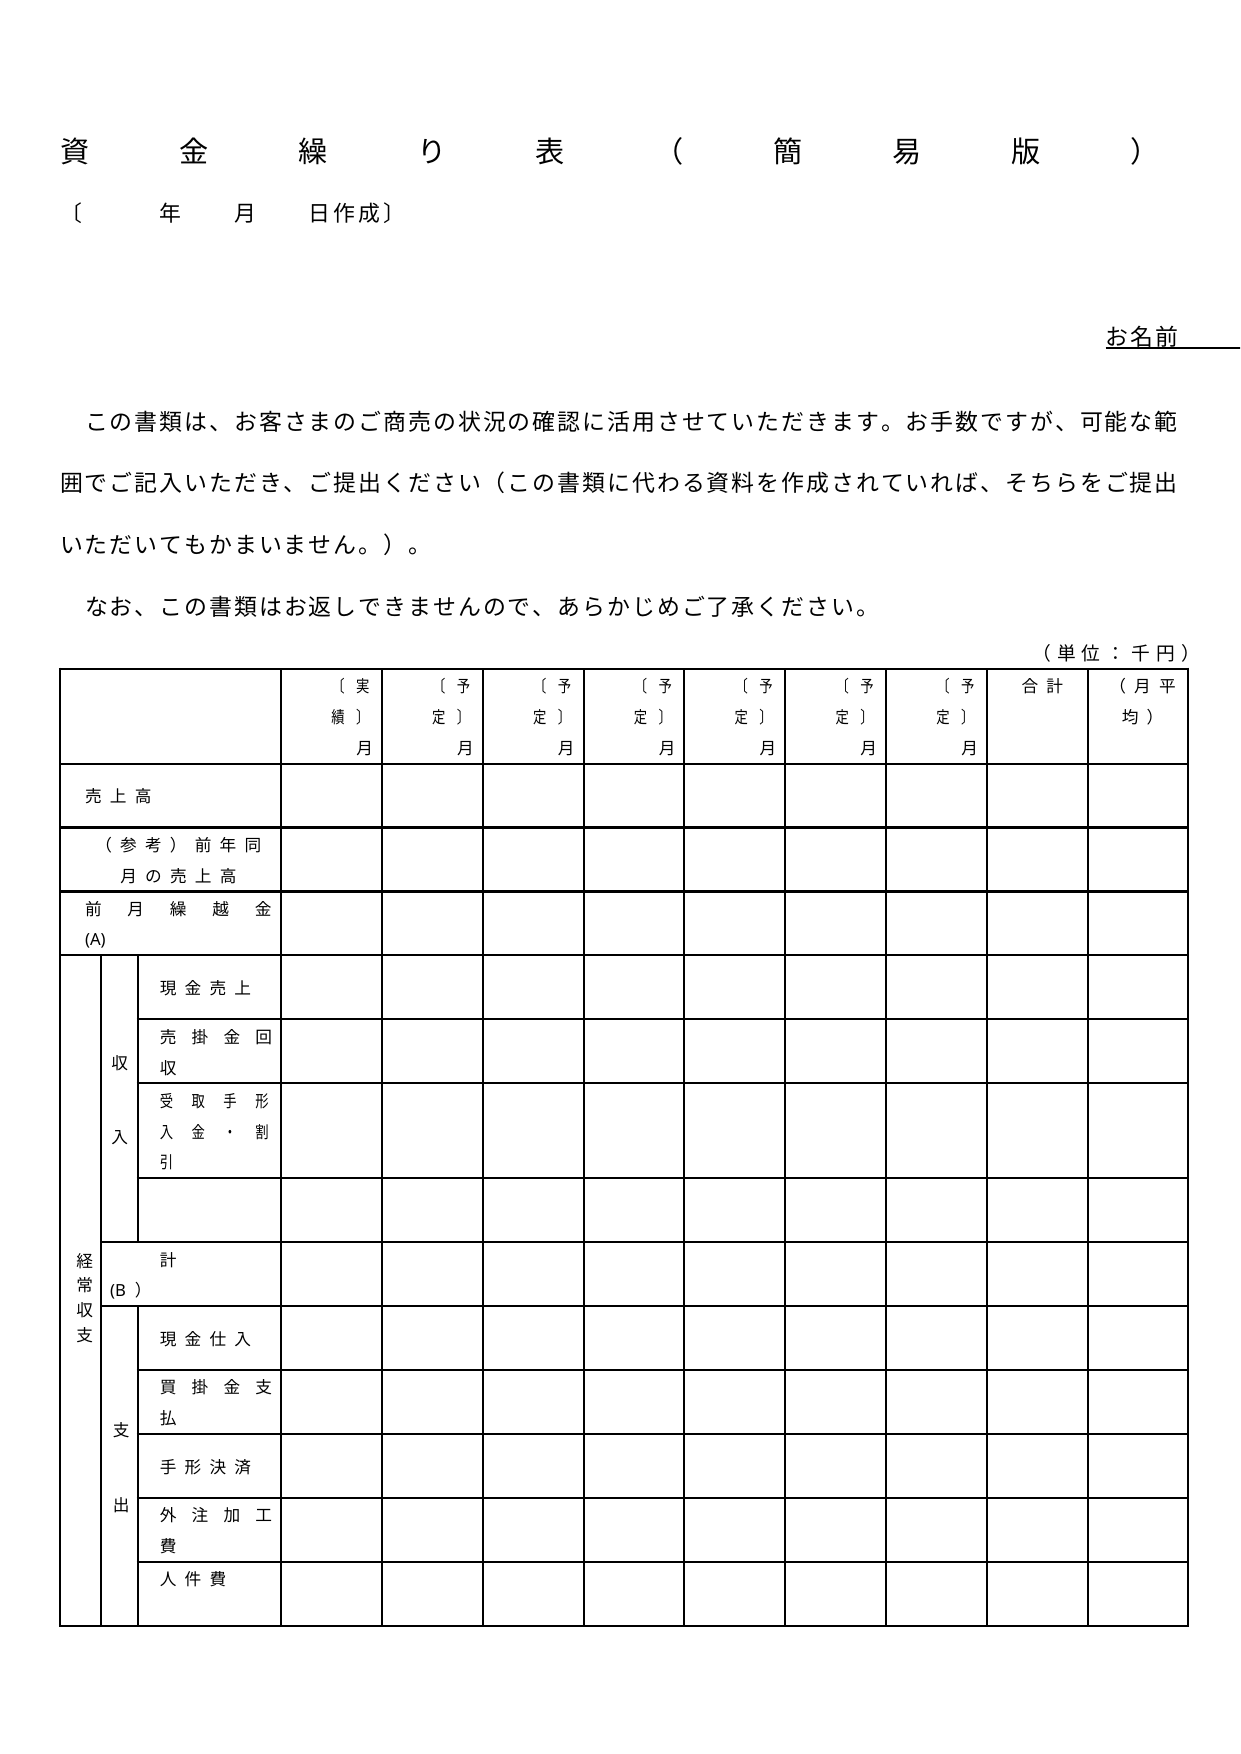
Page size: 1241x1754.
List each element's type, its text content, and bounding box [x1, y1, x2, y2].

table_cell [685, 1179, 784, 1241]
table_cell [786, 1243, 885, 1305]
table_cell [383, 765, 482, 826]
table_cell [887, 829, 986, 890]
table_cell [484, 829, 583, 890]
table_header 〔予定〕 月 [585, 670, 683, 762]
table_cell [383, 1435, 482, 1497]
table_cell [585, 1435, 683, 1497]
table_cell [383, 1020, 482, 1082]
table_cell [383, 1371, 482, 1433]
table_cell [786, 1179, 885, 1241]
table_cell [484, 1307, 583, 1369]
table_cell 売上高 [61, 765, 280, 826]
table_cell [786, 956, 885, 1018]
table_cell [585, 765, 683, 826]
table_cell [585, 1307, 683, 1369]
table_cell 支 出 [102, 1307, 137, 1625]
table_cell [383, 893, 482, 954]
table_cell [685, 1563, 784, 1625]
table_cell [786, 829, 885, 890]
table_cell [887, 1499, 986, 1561]
table_cell [988, 1179, 1087, 1241]
table_cell [484, 1563, 583, 1625]
table_cell [139, 1179, 280, 1241]
table_cell [282, 1307, 381, 1369]
table_cell [786, 1307, 885, 1369]
table_cell [484, 1020, 583, 1082]
table_cell [1089, 1307, 1187, 1369]
table_cell [685, 1307, 784, 1369]
table_cell [383, 1179, 482, 1241]
table_cell [282, 893, 381, 954]
table_header 〔予定〕 月 [383, 670, 482, 762]
table_cell [786, 1563, 885, 1625]
table_cell [484, 1084, 583, 1177]
table_header 合計 [988, 670, 1087, 762]
table_cell [585, 1179, 683, 1241]
table_cell [887, 1371, 986, 1433]
table_cell [1089, 893, 1187, 954]
table_cell [887, 1179, 986, 1241]
table_cell [1089, 765, 1187, 826]
table_cell [1089, 1243, 1187, 1305]
table_cell [484, 893, 583, 954]
table_cell [988, 893, 1087, 954]
table_cell 売掛金回収 [139, 1020, 280, 1082]
table_cell [1089, 1499, 1187, 1561]
table_cell [1089, 829, 1187, 890]
table_cell [988, 1084, 1087, 1177]
table_cell [585, 1243, 683, 1305]
text この書類は、お客さまのご商売の状況の確認に活用させていただきます。お手数ですが、可能な範囲でご記入いただき、ご提出ください（この書類に代わる資料を作成されていれば、そちらをご提出いただいてもかまいません。）。 [60, 389, 1180, 575]
table_cell 人件費 [139, 1563, 280, 1625]
table_cell [685, 1243, 784, 1305]
table_header 〔予定〕 月 [484, 670, 583, 762]
table_cell [685, 956, 784, 1018]
table_cell [988, 1243, 1087, 1305]
table_cell [786, 1371, 885, 1433]
table_cell [282, 1563, 381, 1625]
table_cell [1089, 1563, 1187, 1625]
table_cell [887, 1020, 986, 1082]
table_cell [887, 1307, 986, 1369]
table_cell [887, 1243, 986, 1305]
table_cell [1089, 1084, 1187, 1177]
table_cell [786, 893, 885, 954]
table_cell [282, 1499, 381, 1561]
table_cell [484, 1435, 583, 1497]
table_cell [887, 1435, 986, 1497]
table_cell [282, 1435, 381, 1497]
table_cell [988, 829, 1087, 890]
table_cell [282, 956, 381, 1018]
table_cell [484, 956, 583, 1018]
table_cell 買掛金支払 [139, 1371, 280, 1433]
table_cell [383, 829, 482, 890]
table_cell [685, 893, 784, 954]
table_cell [988, 956, 1087, 1018]
text （単位：千円） [60, 637, 1206, 668]
table_cell [786, 765, 885, 826]
table_cell [1089, 1371, 1187, 1433]
table_header 〔実績〕 月 [282, 670, 381, 762]
table_cell [988, 1435, 1087, 1497]
table_cell [585, 1020, 683, 1082]
table_header （月平均） [1089, 670, 1187, 762]
table_cell [685, 1020, 784, 1082]
table_cell [1089, 1435, 1187, 1497]
table_cell [282, 1179, 381, 1241]
table_cell 前月繰越金 (A) [61, 893, 280, 954]
table_cell [887, 893, 986, 954]
table_cell [383, 1243, 482, 1305]
table_cell [988, 1499, 1087, 1561]
table_cell [887, 1563, 986, 1625]
table_cell [786, 1084, 885, 1177]
table_cell [282, 1084, 381, 1177]
table_cell [786, 1435, 885, 1497]
table_cell 収 入 [102, 956, 137, 1241]
table_cell [988, 1563, 1087, 1625]
table_cell [585, 956, 683, 1018]
table_cell [383, 1563, 482, 1625]
table_cell [887, 956, 986, 1018]
text お名前 [60, 304, 1180, 366]
table_cell [988, 765, 1087, 826]
table_cell [685, 765, 784, 826]
table_header [61, 670, 280, 762]
table_cell [1089, 956, 1187, 1018]
table_cell [484, 1371, 583, 1433]
table_cell （参考）前年同月の売上高 [61, 829, 280, 890]
table_cell [282, 1243, 381, 1305]
table_cell [383, 1307, 482, 1369]
table_cell 外注加工費 [139, 1499, 280, 1561]
table_cell [887, 765, 986, 826]
table_cell [282, 765, 381, 826]
table_cell [1089, 1020, 1187, 1082]
table_cell [585, 893, 683, 954]
table_cell [585, 1084, 683, 1177]
table_cell [282, 829, 381, 890]
table_cell [685, 1499, 784, 1561]
table_cell 現金仕入 [139, 1307, 280, 1369]
table_cell 計 (B） [102, 1243, 280, 1305]
table_header 〔予定〕 月 [887, 670, 986, 762]
text なお、この書類はお返しできませんので、あらかじめご了承ください。 [60, 575, 1180, 637]
table_cell [786, 1020, 885, 1082]
table_cell [282, 1371, 381, 1433]
table_cell [786, 1499, 885, 1561]
table_cell [585, 829, 683, 890]
table_header 〔予定〕 月 [786, 670, 885, 762]
table_cell [988, 1307, 1087, 1369]
table_cell [282, 1020, 381, 1082]
table_cell [685, 1371, 784, 1433]
text 資金繰り表（簡易版） 〔 年 月 日作成〕 [60, 119, 1180, 243]
table_cell [585, 1499, 683, 1561]
table_cell [685, 1084, 784, 1177]
table_cell [484, 1179, 583, 1241]
table_cell 経常収支 [61, 956, 100, 1625]
table_cell [383, 1499, 482, 1561]
table_cell [383, 956, 482, 1018]
table_cell [585, 1563, 683, 1625]
table_cell [585, 1371, 683, 1433]
table_cell 現金売上 [139, 956, 280, 1018]
table_cell [484, 765, 583, 826]
table_cell [988, 1020, 1087, 1082]
table_header 〔予定〕 月 [685, 670, 784, 762]
table_cell 受取手形入金・割引 [139, 1084, 280, 1177]
table_cell 手形決済 [139, 1435, 280, 1497]
table_cell [988, 1371, 1087, 1433]
table_cell [383, 1084, 482, 1177]
table_cell [685, 829, 784, 890]
table_cell [1089, 1179, 1187, 1241]
table_cell [685, 1435, 784, 1497]
table_cell [484, 1243, 583, 1305]
table_cell [484, 1499, 583, 1561]
table_cell [887, 1084, 986, 1177]
